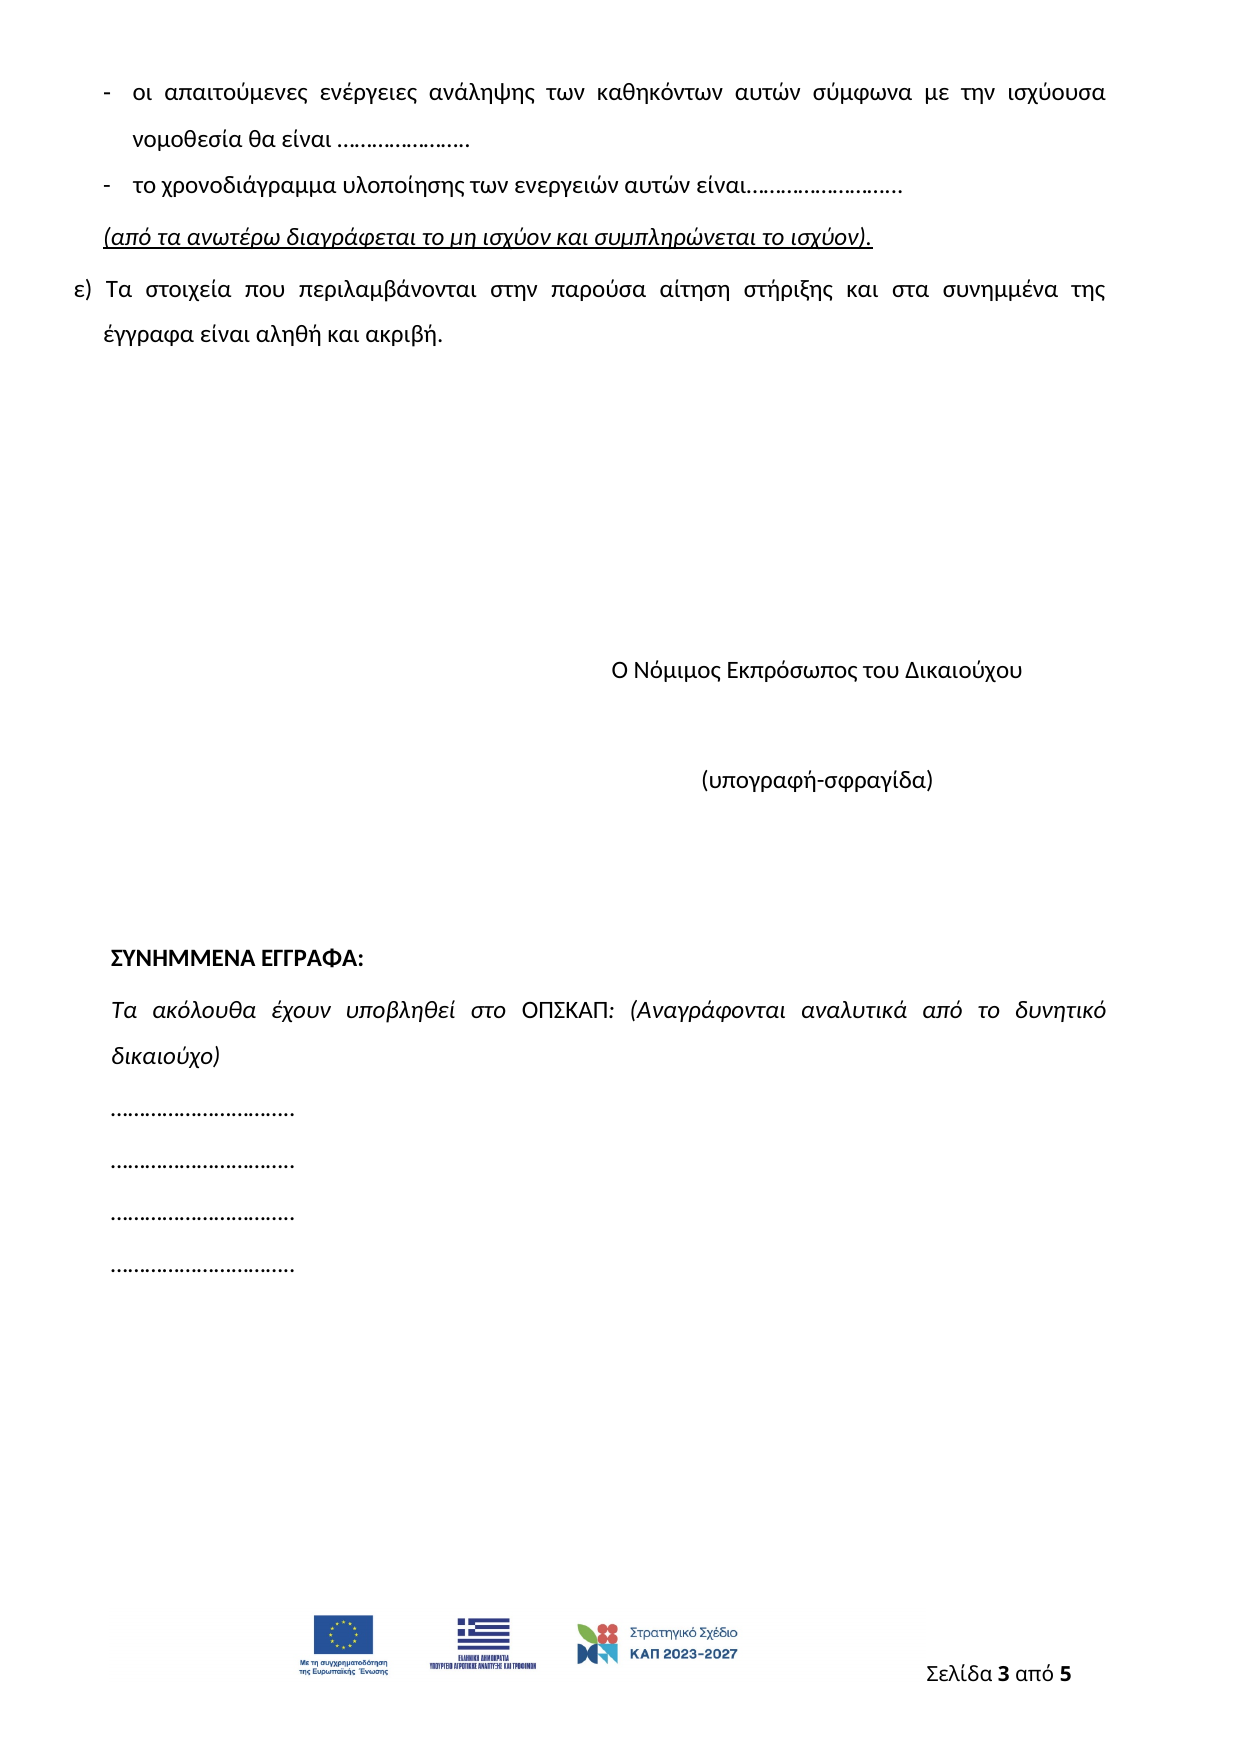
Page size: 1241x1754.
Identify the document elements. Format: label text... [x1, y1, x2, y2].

text ………………………….. [111, 1144, 1107, 1174]
list οι απαιτούμενες ενέργειες ανάληψης των καθηκόντων αυτών σύμφωνα με την ισχύουσα νομοθεσία θα είναι ………………….. [103, 74, 1107, 154]
text ………………………….. [111, 1092, 1107, 1122]
table_header Ο Νόμιμος Εκπρόσωπος του Δικαιούχου [546, 648, 1088, 758]
text ΣΥΝΗΜΜΕΝΑ ΕΓΓΡΑΦΑ: [111, 942, 1107, 973]
text ε) Τα στοιχεία που περιλαμβάνονται στην παρούσα αίτηση στήριξης και στα συνημμένα της έγγραφα είναι αληθή και ακριβή. [73, 273, 1107, 349]
table_cell (υπογραφή-σφραγίδα) [546, 758, 1088, 867]
picture [109, 1605, 927, 1682]
text ………………………….. [111, 1248, 1107, 1278]
text Τα ακόλουθα έχουν υποβληθεί στο ΟΠΣΚΑΠ: (Αναγράφονται αναλυτικά από το δυνητικό δικαιούχο) [111, 994, 1107, 1071]
text (από τα ανωτέρω διαγράφεται το μη ισχύον και συμπληρώνεται το ισχύον). [103, 221, 1107, 251]
text - το χρονοδιάγραμμα υλοποίησης των ενεργειών αυτών είναι……………………... [103, 169, 1107, 199]
text ………………………….. [111, 1196, 1107, 1226]
